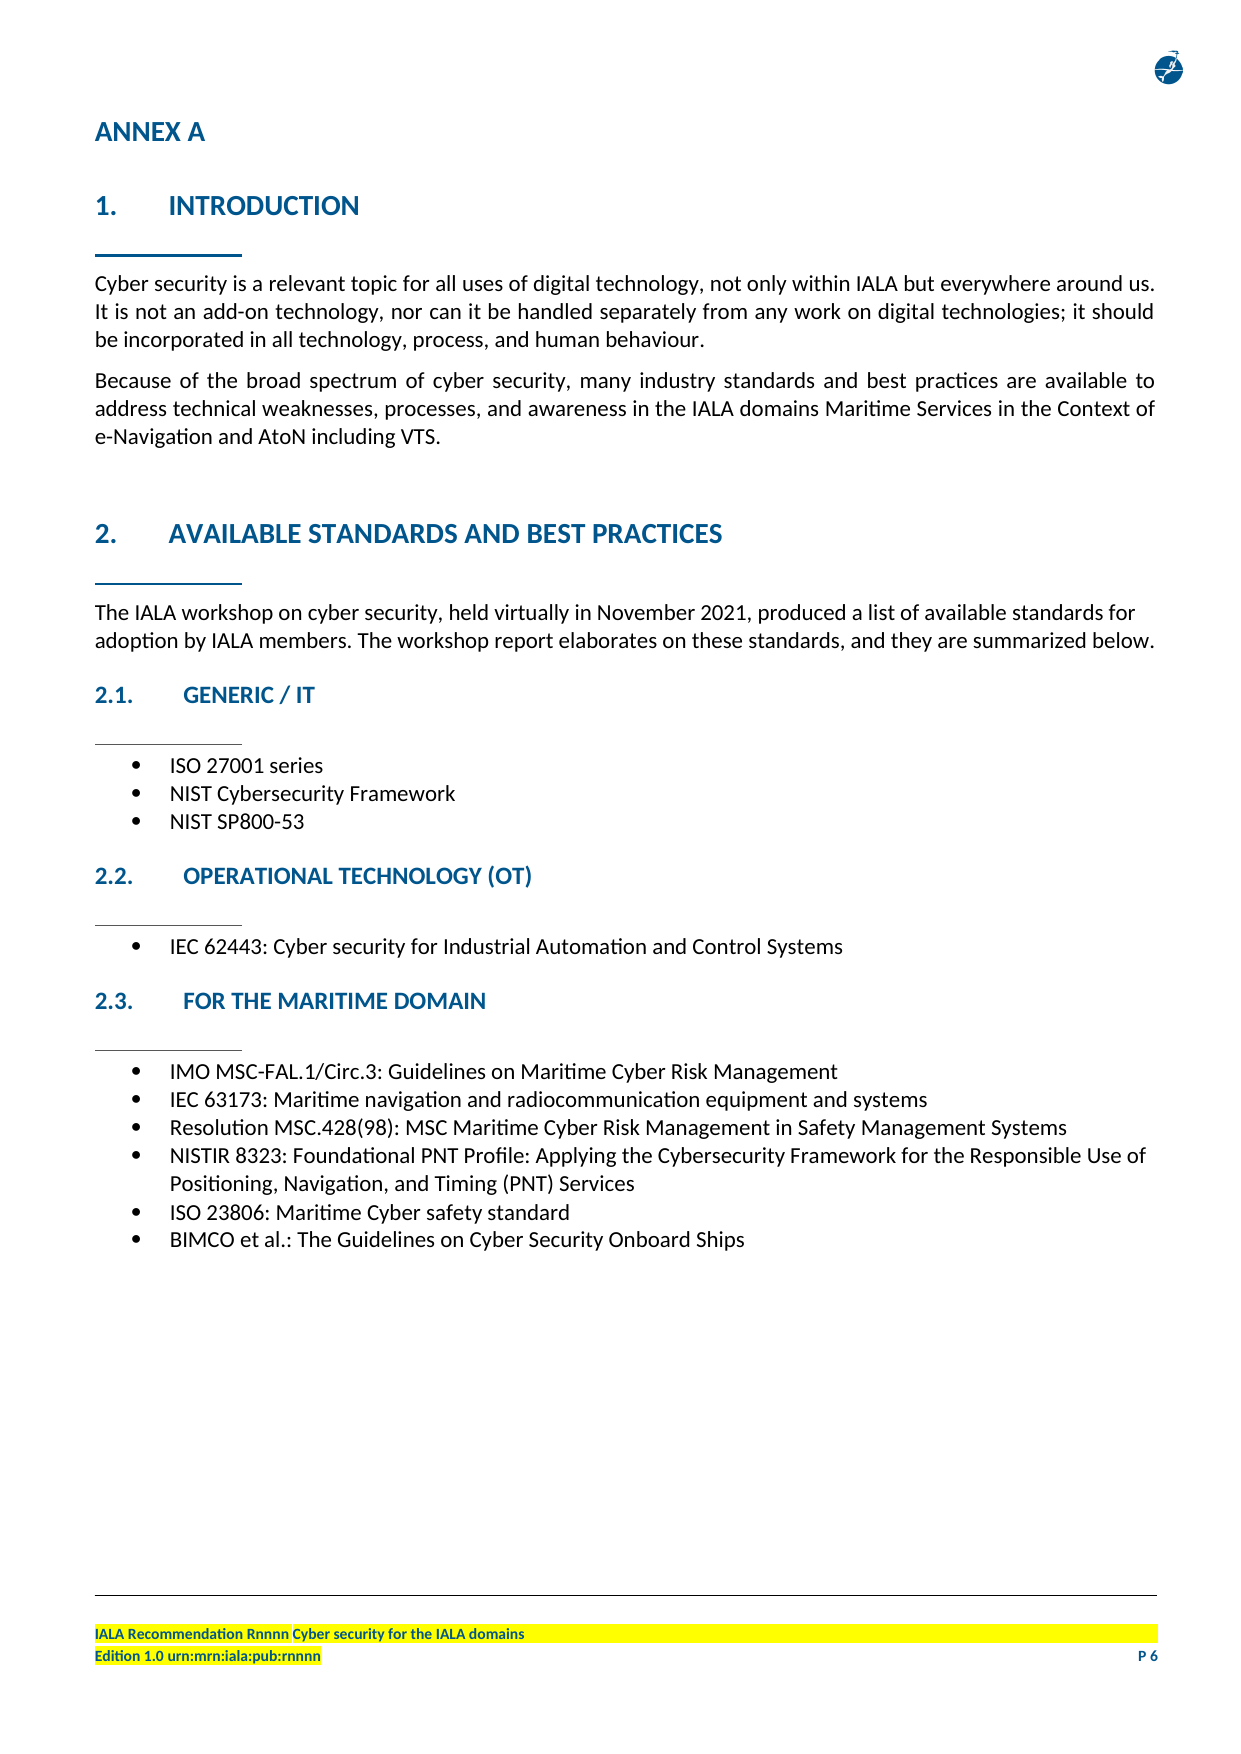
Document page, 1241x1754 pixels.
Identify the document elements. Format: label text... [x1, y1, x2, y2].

list ISO 27001 series [132, 751, 1157, 779]
subtitle Introduction [94, 187, 1157, 222]
subtitle Generic / IT [94, 679, 1084, 709]
list BIMCO et al.: The Guidelines on Cyber Security Onboard Ships [132, 1226, 1157, 1254]
subtitle for the maritime domain [94, 985, 1084, 1016]
text Because of the broad spectrum of cyber security, many industry standards and best practices are available to address technical weaknesses, processes, and awareness in the IALA domains Maritime Services in the Context of e-Navigation and AtoN including VTS. [94, 366, 1157, 450]
list NISTIR 8323: Foundational PNT Profile: Applying the Cybersecurity Framework for the Responsible Use of Positioning, Navigation, and Timing (PNT) Services [132, 1142, 1157, 1198]
text Cyber security is a relevant topic for all uses of digital technology, not only within IALA but everywhere around us. It is not an add-on technology, nor can it be handled separately from any work on digital technologies; it should be incorporated in all technology, process, and human behaviour. [94, 269, 1157, 353]
list IMO MSC-FAL.1/Circ.3: Guidelines on Maritime Cyber Risk Management [132, 1057, 1157, 1086]
list NIST Cybersecurity Framework [132, 779, 1157, 807]
list NIST SP800-53 [132, 807, 1157, 835]
list ISO 23806: Maritime Cyber safety standard [132, 1198, 1157, 1226]
subtitle available standards and BEST PRACTICES [94, 515, 1157, 551]
picture [1123, 0, 1241, 119]
subtitle Operational technology (OT) [94, 860, 1084, 891]
list IEC 62443: Cyber security for Industrial Automation and Control Systems [132, 932, 1157, 960]
list Resolution MSC.428(98): MSC Maritime Cyber Risk Management in Safety Management Systems [132, 1113, 1157, 1142]
list IEC 63173: Maritime navigation and radiocommunication equipment and systems [132, 1086, 1157, 1113]
text The IALA workshop on cyber security, held virtually in November 2021, produced a list of available standards for adoption by IALA members. The workshop report elaborates on these standards, and they are summarized below. [94, 598, 1157, 654]
